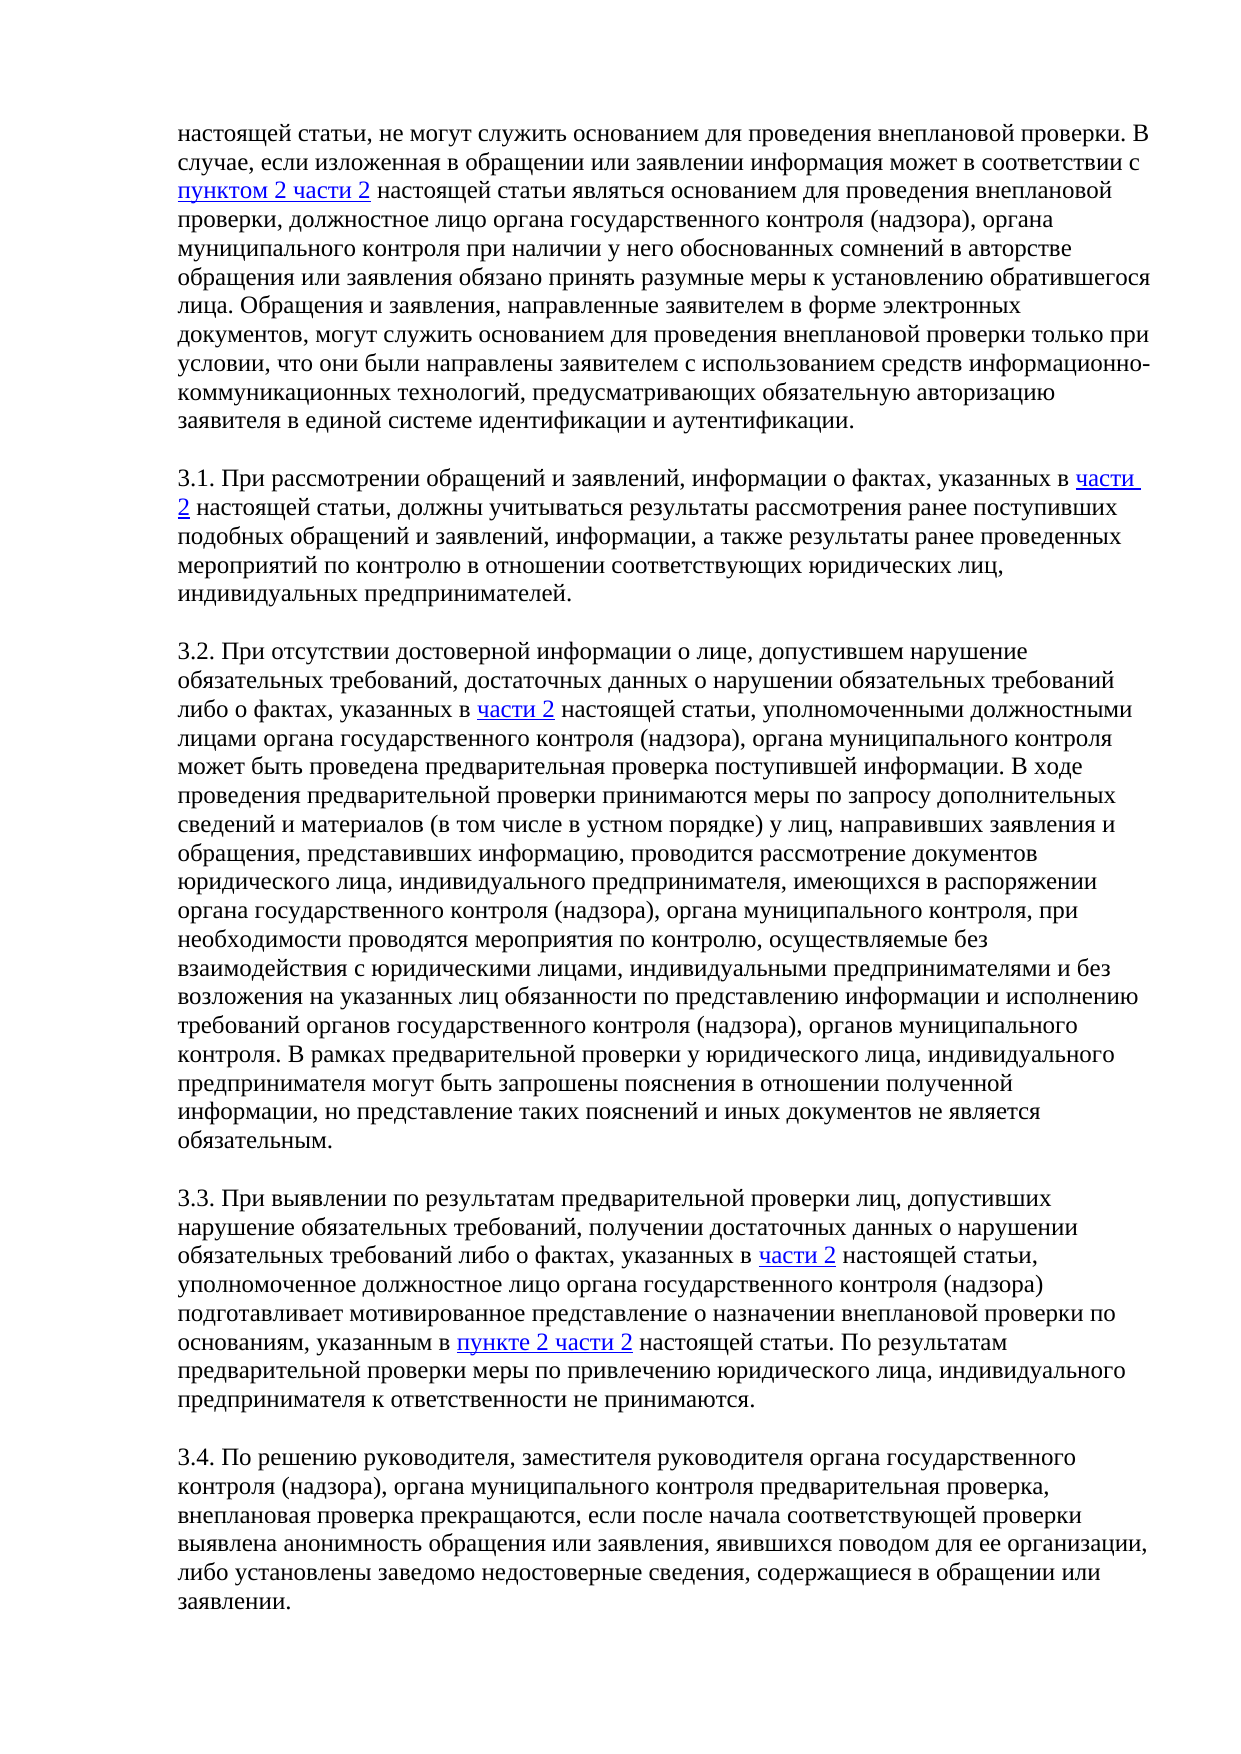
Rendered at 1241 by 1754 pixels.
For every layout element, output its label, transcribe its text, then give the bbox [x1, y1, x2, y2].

text 3.4. По решению руководителя, заместителя руководителя органа государственного контроля (надзора), органа муниципального контроля предварительная проверка, внеплановая проверка прекращаются, если после начала соответствующей проверки выявлена анонимность обращения или заявления, явившихся поводом для ее организации, либо установлены заведомо недостоверные сведения, содержащиеся в обращении или заявлении. [177, 1442, 1152, 1615]
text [177, 118, 1152, 434]
text 3.2. При отсутствии достоверной информации о лице, допустившем нарушение обязательных требований, достаточных данных о нарушении обязательных требований либо о фактах, указанных в части 2 настоящей статьи, уполномоченными должностными лицами органа государственного контроля (надзора), органа муниципального контроля может быть проведена предварительная проверка поступившей информации. В ходе проведения предварительной проверки принимаются меры по запросу дополнительных сведений и материалов (в том числе в устном порядке) у лиц, направивших заявления и обращения, представивших информацию, проводится рассмотрение документов юридического лица, индивидуального предпринимателя, имеющихся в распоряжении органа государственного контроля (надзора), органа муниципального контроля, при необходимости проводятся мероприятия по контролю, осуществляемые без взаимодействия с юридическими лицами, индивидуальными предпринимателями и без возложения на указанных лиц обязанности по представлению информации и исполнению требований органов государственного контроля (надзора), органов муниципального контроля. В рамках предварительной проверки у юридического лица, индивидуального предпринимателя могут быть запрошены пояснения в отношении полученной информации, но представление таких пояснений и иных документов не является обязательным. [177, 636, 1152, 1154]
text 3.1. При рассмотрении обращений и заявлений, информации о фактах, указанных в части 2 настоящей статьи, должны учитываться результаты рассмотрения ранее поступивших подобных обращений и заявлений, информации, а также результаты ранее проведенных мероприятий по контролю в отношении соответствующих юридических лиц, индивидуальных предпринимателей. [177, 463, 1152, 607]
text 3.3. При выявлении по результатам предварительной проверки лиц, допустивших нарушение обязательных требований, получении достаточных данных о нарушении обязательных требований либо о фактах, указанных в части 2 настоящей статьи, уполномоченное должностное лицо органа государственного контроля (надзора) подготавливает мотивированное представление о назначении внеплановой проверки по основаниям, указанным в пункте 2 части 2 настоящей статьи. По результатам предварительной проверки меры по привлечению юридического лица, индивидуального предпринимателя к ответственности не принимаются. [177, 1183, 1152, 1413]
